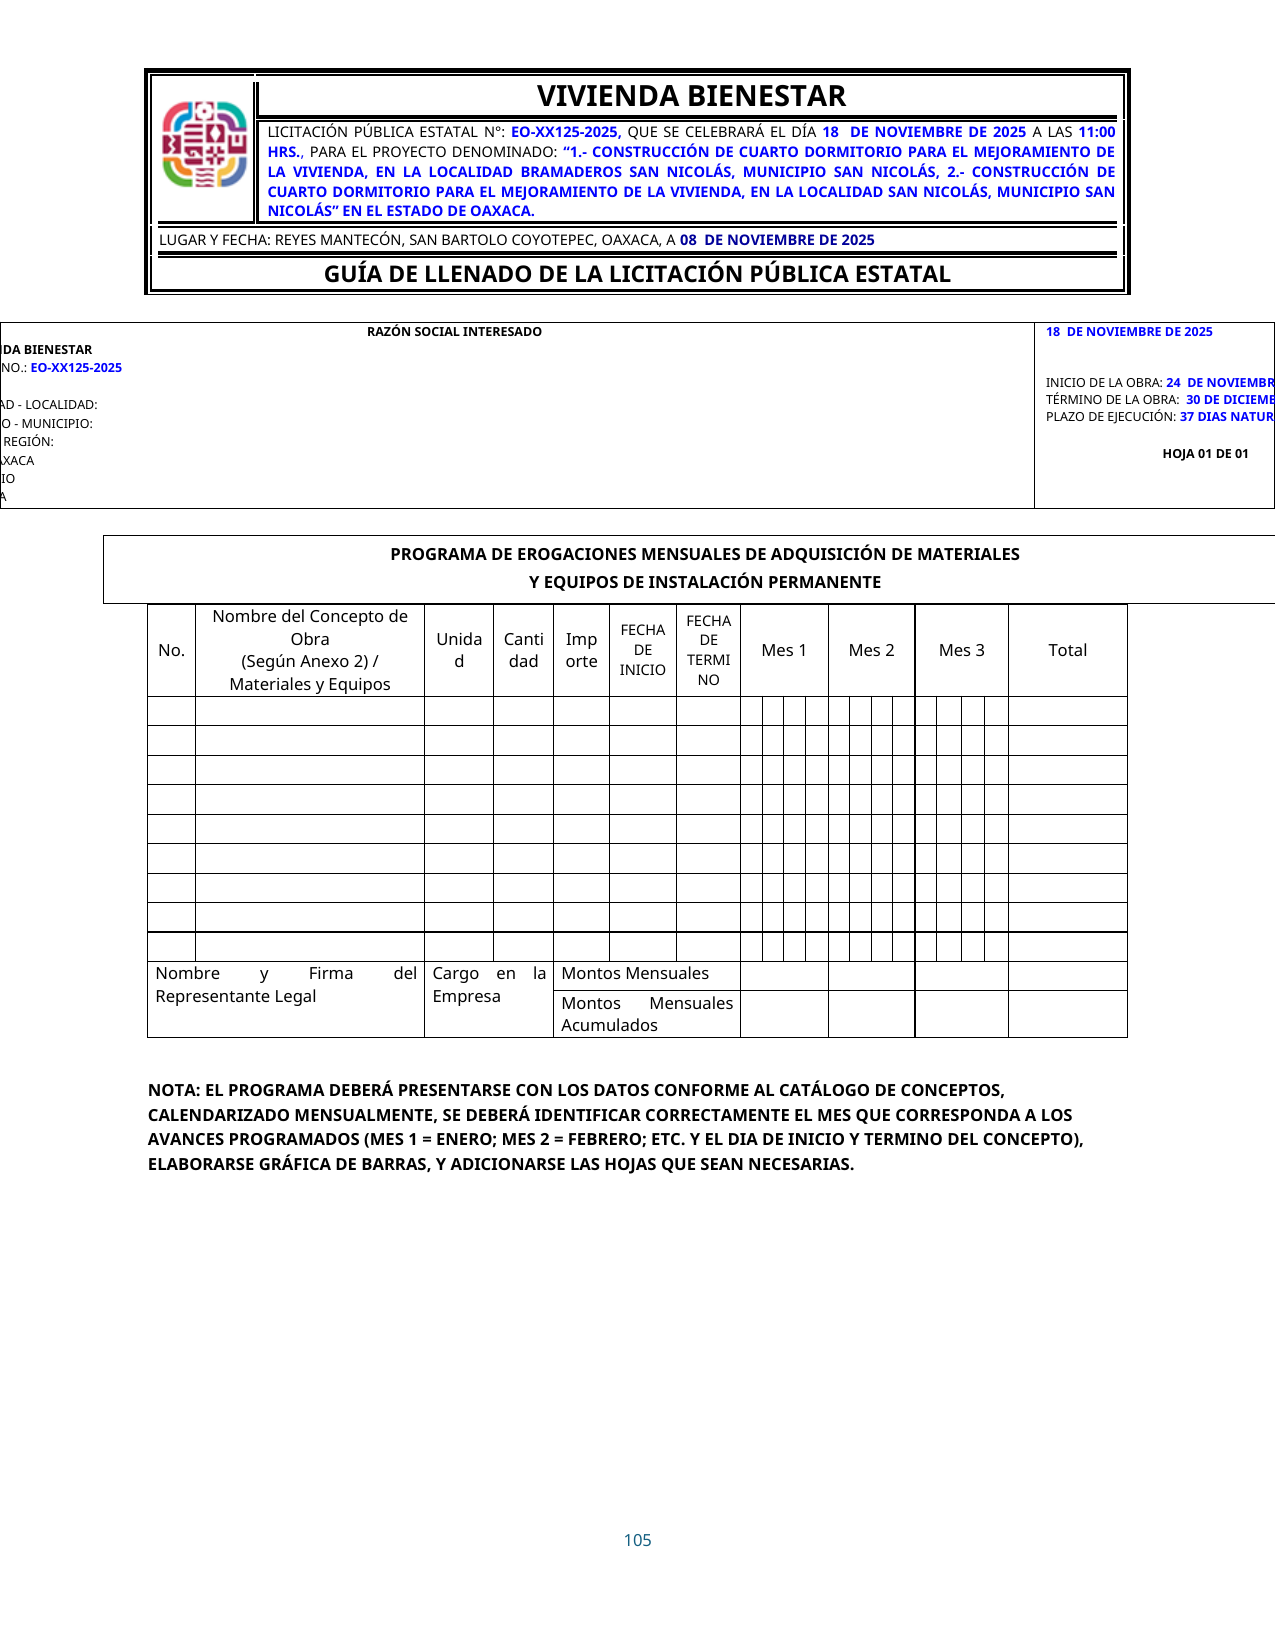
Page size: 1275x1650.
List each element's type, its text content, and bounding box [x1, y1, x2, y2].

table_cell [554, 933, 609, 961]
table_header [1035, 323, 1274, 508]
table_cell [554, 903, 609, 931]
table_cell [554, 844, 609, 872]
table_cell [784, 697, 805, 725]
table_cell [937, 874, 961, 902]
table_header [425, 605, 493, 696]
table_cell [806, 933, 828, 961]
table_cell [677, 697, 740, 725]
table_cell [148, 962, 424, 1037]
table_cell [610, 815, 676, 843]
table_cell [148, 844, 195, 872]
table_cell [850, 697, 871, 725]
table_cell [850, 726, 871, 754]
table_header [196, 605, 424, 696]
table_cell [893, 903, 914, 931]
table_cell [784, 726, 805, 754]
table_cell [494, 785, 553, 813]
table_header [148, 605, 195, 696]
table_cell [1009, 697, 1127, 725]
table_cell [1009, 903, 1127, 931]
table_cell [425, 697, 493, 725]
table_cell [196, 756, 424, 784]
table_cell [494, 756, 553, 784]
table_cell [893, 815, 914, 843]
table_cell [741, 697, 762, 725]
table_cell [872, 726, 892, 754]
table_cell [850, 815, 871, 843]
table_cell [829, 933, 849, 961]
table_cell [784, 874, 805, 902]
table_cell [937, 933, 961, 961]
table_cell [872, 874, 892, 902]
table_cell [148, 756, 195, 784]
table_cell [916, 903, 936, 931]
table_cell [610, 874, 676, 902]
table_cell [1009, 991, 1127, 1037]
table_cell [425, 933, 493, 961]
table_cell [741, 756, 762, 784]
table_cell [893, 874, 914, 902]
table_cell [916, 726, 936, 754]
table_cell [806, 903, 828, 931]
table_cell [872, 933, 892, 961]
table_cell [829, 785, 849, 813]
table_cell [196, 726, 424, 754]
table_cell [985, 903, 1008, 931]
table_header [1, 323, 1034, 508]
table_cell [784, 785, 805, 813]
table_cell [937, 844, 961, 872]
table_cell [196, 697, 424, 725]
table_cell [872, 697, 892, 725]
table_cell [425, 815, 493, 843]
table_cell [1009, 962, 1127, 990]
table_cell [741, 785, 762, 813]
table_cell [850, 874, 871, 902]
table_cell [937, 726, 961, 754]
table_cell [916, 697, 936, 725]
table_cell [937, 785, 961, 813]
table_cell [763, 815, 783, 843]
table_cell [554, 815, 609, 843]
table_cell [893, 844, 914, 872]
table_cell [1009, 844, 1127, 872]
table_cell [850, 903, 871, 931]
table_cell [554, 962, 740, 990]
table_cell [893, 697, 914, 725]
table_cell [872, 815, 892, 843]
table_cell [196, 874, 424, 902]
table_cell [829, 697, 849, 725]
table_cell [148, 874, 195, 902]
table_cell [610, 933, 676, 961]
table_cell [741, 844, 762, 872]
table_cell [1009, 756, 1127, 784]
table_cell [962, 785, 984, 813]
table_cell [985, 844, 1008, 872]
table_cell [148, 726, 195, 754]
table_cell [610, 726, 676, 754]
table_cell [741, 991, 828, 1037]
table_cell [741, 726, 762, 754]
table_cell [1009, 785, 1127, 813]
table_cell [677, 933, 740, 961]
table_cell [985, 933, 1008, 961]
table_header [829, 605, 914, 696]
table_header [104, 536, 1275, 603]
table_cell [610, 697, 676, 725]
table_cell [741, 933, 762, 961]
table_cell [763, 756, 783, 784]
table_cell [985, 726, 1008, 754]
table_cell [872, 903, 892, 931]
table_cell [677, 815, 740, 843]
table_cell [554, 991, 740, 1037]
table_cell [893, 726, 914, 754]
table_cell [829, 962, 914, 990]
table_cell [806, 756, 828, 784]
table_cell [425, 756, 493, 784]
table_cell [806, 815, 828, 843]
picture [152, 94, 253, 193]
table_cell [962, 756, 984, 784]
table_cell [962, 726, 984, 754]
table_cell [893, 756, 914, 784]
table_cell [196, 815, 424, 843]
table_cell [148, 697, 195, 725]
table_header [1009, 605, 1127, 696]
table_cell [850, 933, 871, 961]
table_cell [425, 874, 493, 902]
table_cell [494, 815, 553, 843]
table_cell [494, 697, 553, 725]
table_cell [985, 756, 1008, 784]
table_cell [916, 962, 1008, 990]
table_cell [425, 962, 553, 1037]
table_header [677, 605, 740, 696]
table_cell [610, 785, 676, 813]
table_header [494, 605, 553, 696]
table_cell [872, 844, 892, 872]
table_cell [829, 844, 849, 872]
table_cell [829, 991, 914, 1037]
text NOTA: EL PROGRAMA DEBERÁ PRESENTARSE CON LOS DATOS CONFORME AL CATÁLOGO DE CONCEPTOS, CALENDARIZADO MENSUALMENTE, SE DEBERÁ IDENTIFICAR CORRECTAMENTE EL MES QUE CORRESPONDA A LOS AVANCES PROGRAMADOS (MES 1 = ENERO; MES 2 = FEBRERO; ETC. Y EL DIA DE INICIO Y TERMINO DEL CONCEPTO), ELABORARSE GRÁFICA DE BARRAS, Y ADICIONARSE LAS HOJAS QUE SEAN NECESARIAS. [148, 1079, 1127, 1175]
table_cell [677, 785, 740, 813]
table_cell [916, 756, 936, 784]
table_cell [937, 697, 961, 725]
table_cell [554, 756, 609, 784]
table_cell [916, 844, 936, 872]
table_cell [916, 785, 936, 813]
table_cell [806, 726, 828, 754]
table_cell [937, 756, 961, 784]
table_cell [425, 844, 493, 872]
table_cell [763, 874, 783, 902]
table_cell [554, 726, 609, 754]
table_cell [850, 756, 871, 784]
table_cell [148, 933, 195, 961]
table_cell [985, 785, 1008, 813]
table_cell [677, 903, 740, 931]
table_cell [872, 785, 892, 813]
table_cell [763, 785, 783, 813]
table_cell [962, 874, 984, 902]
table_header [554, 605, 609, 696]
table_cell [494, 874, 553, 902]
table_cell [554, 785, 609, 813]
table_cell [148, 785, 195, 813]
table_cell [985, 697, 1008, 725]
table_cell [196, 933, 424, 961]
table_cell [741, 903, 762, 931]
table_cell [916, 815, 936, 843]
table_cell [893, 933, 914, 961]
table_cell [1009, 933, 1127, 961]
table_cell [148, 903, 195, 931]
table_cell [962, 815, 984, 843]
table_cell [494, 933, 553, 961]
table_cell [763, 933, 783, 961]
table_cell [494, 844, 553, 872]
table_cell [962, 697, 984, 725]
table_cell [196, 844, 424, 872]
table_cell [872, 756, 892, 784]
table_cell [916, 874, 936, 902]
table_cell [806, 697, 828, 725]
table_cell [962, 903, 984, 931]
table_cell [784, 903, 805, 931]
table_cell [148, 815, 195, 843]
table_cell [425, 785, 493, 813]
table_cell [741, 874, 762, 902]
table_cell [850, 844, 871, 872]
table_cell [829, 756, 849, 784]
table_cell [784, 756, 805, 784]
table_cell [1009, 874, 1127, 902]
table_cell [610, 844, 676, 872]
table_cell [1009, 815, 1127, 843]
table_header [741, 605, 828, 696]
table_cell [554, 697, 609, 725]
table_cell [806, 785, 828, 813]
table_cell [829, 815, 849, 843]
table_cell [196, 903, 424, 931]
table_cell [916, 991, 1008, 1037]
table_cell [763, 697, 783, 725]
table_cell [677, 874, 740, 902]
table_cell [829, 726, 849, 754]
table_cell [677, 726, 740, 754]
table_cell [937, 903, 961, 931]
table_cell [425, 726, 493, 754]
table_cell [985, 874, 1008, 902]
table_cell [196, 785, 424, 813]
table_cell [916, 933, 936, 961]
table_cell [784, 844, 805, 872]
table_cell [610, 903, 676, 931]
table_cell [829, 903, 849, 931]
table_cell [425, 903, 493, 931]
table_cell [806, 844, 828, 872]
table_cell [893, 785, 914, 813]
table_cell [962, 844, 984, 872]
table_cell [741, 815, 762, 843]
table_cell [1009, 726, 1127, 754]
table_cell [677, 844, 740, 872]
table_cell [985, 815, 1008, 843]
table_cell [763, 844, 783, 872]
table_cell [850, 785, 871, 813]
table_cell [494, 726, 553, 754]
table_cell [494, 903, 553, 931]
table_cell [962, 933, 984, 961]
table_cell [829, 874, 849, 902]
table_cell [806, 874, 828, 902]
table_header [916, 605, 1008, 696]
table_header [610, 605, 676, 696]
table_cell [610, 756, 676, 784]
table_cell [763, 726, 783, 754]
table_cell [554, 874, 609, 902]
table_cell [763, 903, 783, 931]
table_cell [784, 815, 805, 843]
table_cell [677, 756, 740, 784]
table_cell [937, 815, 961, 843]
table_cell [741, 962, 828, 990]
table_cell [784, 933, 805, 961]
